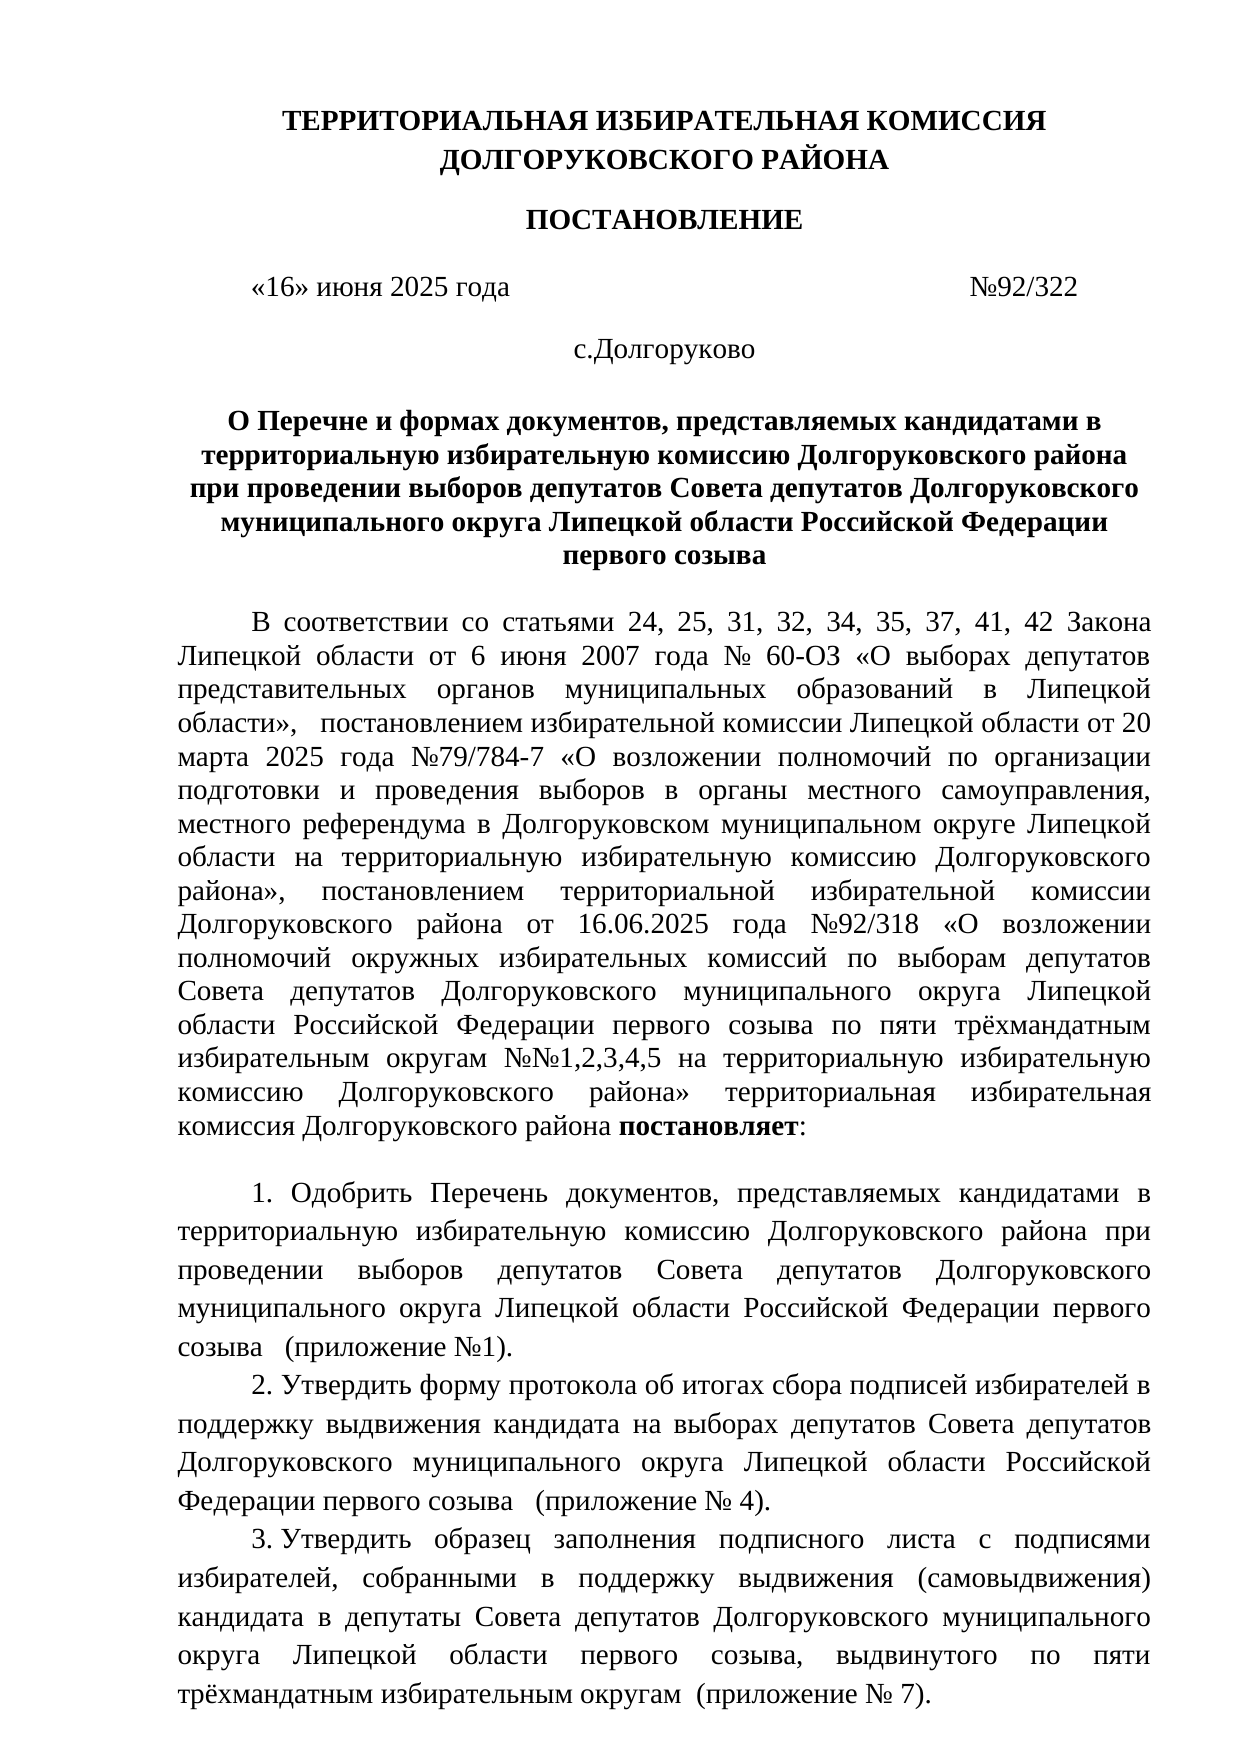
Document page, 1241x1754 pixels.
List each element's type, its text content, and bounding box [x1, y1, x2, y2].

text 1. Одобрить Перечень документов, представляемых кандидатами в территориальную избирательную комиссию Долгоруковского района при проведении выборов депутатов Совета депутатов Долгоруковского муниципального округа Липецкой области Российской Федерации первого созыва (приложение №1). [177, 1175, 1152, 1362]
text «16» июня 2025 года №92/322 [177, 269, 1152, 302]
text О Перечне и формах документов, представляемых кандидатами в территориальную избирательную комиссию Долгоруковского района [177, 403, 1152, 470]
text 2. Утвердить форму протокола об итогах сбора подписей избирателей в поддержку выдвижения кандидата на выборах депутатов Совета депутатов Долгоруковского муниципального округа Липецкой области Российской Федерации первого созыва (приложение № 4). [177, 1367, 1152, 1517]
text при проведении выборов депутатов Совета депутатов Долгоруковского муниципального округа Липецкой области Российской Федерации первого созыва [177, 470, 1152, 571]
text 3. Утвердить образец заполнения подписного листа с подписями избирателей, собранными в поддержку выдвижения (самовыдвижения) кандидата в депутаты Совета депутатов Долгоруковского муниципального округа Липецкой области первого созыва, выдвинутого по пяти трёхмандатным избирательным округам (приложение № 7). [177, 1522, 1152, 1709]
subtitle ПОСТАНОВЛЕНИЕ [177, 202, 1152, 236]
text ДОЛГОРУКОВСКОГО РАЙОНА [177, 142, 1152, 176]
text ТЕРРИТОРИАЛЬНАЯ ИЗБИРАТЕЛЬНАЯ КОМИССИЯ [177, 103, 1152, 137]
text с.Долгоруково [177, 331, 1152, 365]
text В соответствии со статьями 24, 25, 31, 32, 34, 35, 37, 41, 42 Закона Липецкой области от 6 июня 2007 года № 60-ОЗ «О выборах депутатов представительных органов муниципальных образований в Липецкой области», постановлением избирательной комиссии Липецкой области от 20 марта 2025 года №79/784-7 «О возложении полномочий по организации подготовки и проведения выборов в органы местного самоуправления, местного референдума в Долгоруковском муниципальном округе Липецкой области на территориальную избирательную комиссию Долгоруковского района», постановлением территориальной избирательной комиссии Долгоруковского района от 16.06.2025 года №92/318 «О возложении полномочий окружных избирательных комиссий по выборам депутатов Совета депутатов Долгоруковского муниципального округа Липецкой области Российской Федерации первого созыва по пяти трёхмандатным избирательным округам №№1,2,3,4,5 на территориальную избирательную комиссию Долгоруковского района» территориальная избирательная комиссия Долгоруковского района постановляет: [177, 604, 1152, 1141]
